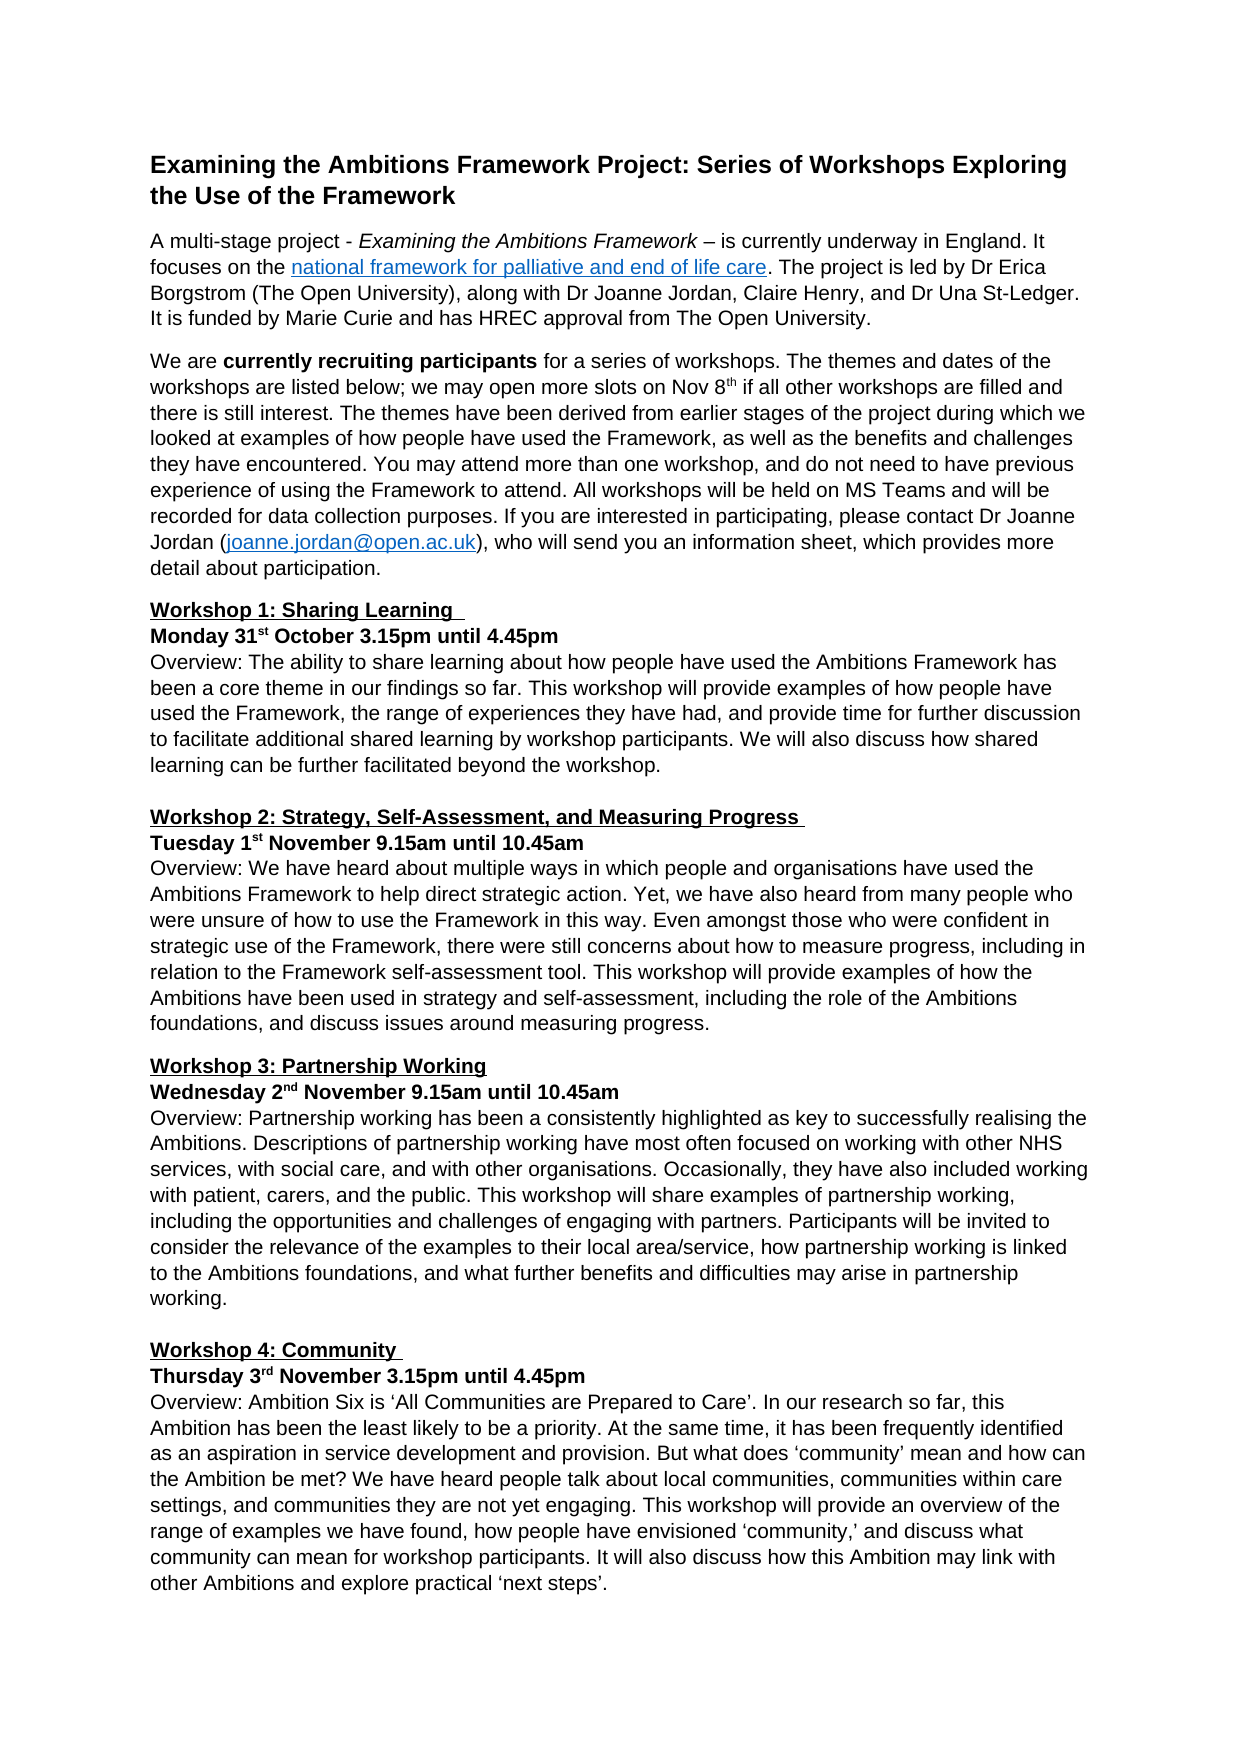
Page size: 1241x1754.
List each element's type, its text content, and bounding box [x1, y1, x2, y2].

text Workshop 2: Strategy, Self-Assessment, and Measuring Progress [150, 804, 1090, 828]
text Thursday 3rd November 3.15pm until 4.45pm [150, 1364, 1090, 1388]
text Monday 31st October 3.15pm until 4.45pm [150, 624, 1090, 648]
text A multi-stage project - Examining the Ambitions Framework – is currently underway in England. It focuses on the national framework for palliative and end of life care. The project is led by Dr Erica Borgstrom (The Open University), along with Dr Joanne Jordan, Claire Henry, and Dr Una St-Ledger. It is funded by Marie Curie and has HREC approval from The Open University. [150, 229, 1090, 330]
text Workshop 3: Partnership Working [150, 1054, 1090, 1078]
text Overview: The ability to share learning about how people have used the Ambitions Framework has been a core theme in our findings so far. This workshop will provide examples of how people have used the Framework, the range of experiences they have had, and provide time for further discussion to facilitate additional shared learning by workshop participants. We will also discuss how shared learning can be further facilitated beyond the workshop. [150, 649, 1090, 777]
text Overview: Ambition Six is ‘All Communities are Prepared to Care’. In our research so far, this Ambition has been the least likely to be a priority. At the same time, it has been frequently identified as an aspiration in service development and provision. But what does ‘community’ mean and how can the Ambition be met? We have heard people talk about local communities, communities within care settings, and communities they are not yet engaging. This workshop will provide an overview of the range of examples we have found, how people have envisioned ‘community,’ and discuss what community can mean for workshop participants. It will also discuss how this Ambition may link with other Ambitions and explore practical ‘next steps’. [150, 1389, 1090, 1594]
text Overview: Partnership working has been a consistently highlighted as key to successfully realising the Ambitions. Descriptions of partnership working have most often focused on working with other NHS services, with social care, and with other organisations. Occasionally, they have also included working with patient, carers, and the public. This workshop will share examples of partnership working, including the opportunities and challenges of engaging with partners. Participants will be invited to consider the relevance of the examples to their local area/service, how partnership working is linked to the Ambitions foundations, and what further benefits and difficulties may arise in partnership working. [150, 1105, 1090, 1310]
text We are currently recruiting participants for a series of workshops. The themes and dates of the workshops are listed below; we may open more slots on Nov 8th if all other workshops are filled and there is still interest. The themes have been derived from earlier stages of the project during which we looked at examples of how people have used the Framework, as well as the benefits and challenges they have encountered. You may attend more than one workshop, and do not need to have previous experience of using the Framework to attend. All workshops will be held on MS Teams and will be recorded for data collection purposes. If you are interested in participating, please contact Dr Joanne Jordan (joanne.jordan@open.ac.uk), who will send you an information sheet, which provides more detail about participation. [150, 349, 1090, 579]
text Overview: We have heard about multiple ways in which people and organisations have used the Ambitions Framework to help direct strategic action. Yet, we have also heard from many people who were unsure of how to use the Framework in this way. Even amongst those who were confident in strategic use of the Framework, there were still concerns about how to measure progress, including in relation to the Framework self-assessment tool. This workshop will provide examples of how the Ambitions have been used in strategy and self-assessment, including the role of the Ambitions foundations, and discuss issues around measuring progress. [150, 856, 1090, 1035]
text Examining the Ambitions Framework Project: Series of Workshops Exploring the Use of the Framework [150, 150, 1090, 210]
text Tuesday 1st November 9.15am until 10.45am [150, 830, 1090, 854]
text Workshop 1: Sharing Learning [150, 598, 1090, 622]
text Workshop 4: Community [150, 1338, 1090, 1362]
text Wednesday 2nd November 9.15am until 10.45am [150, 1079, 1090, 1103]
